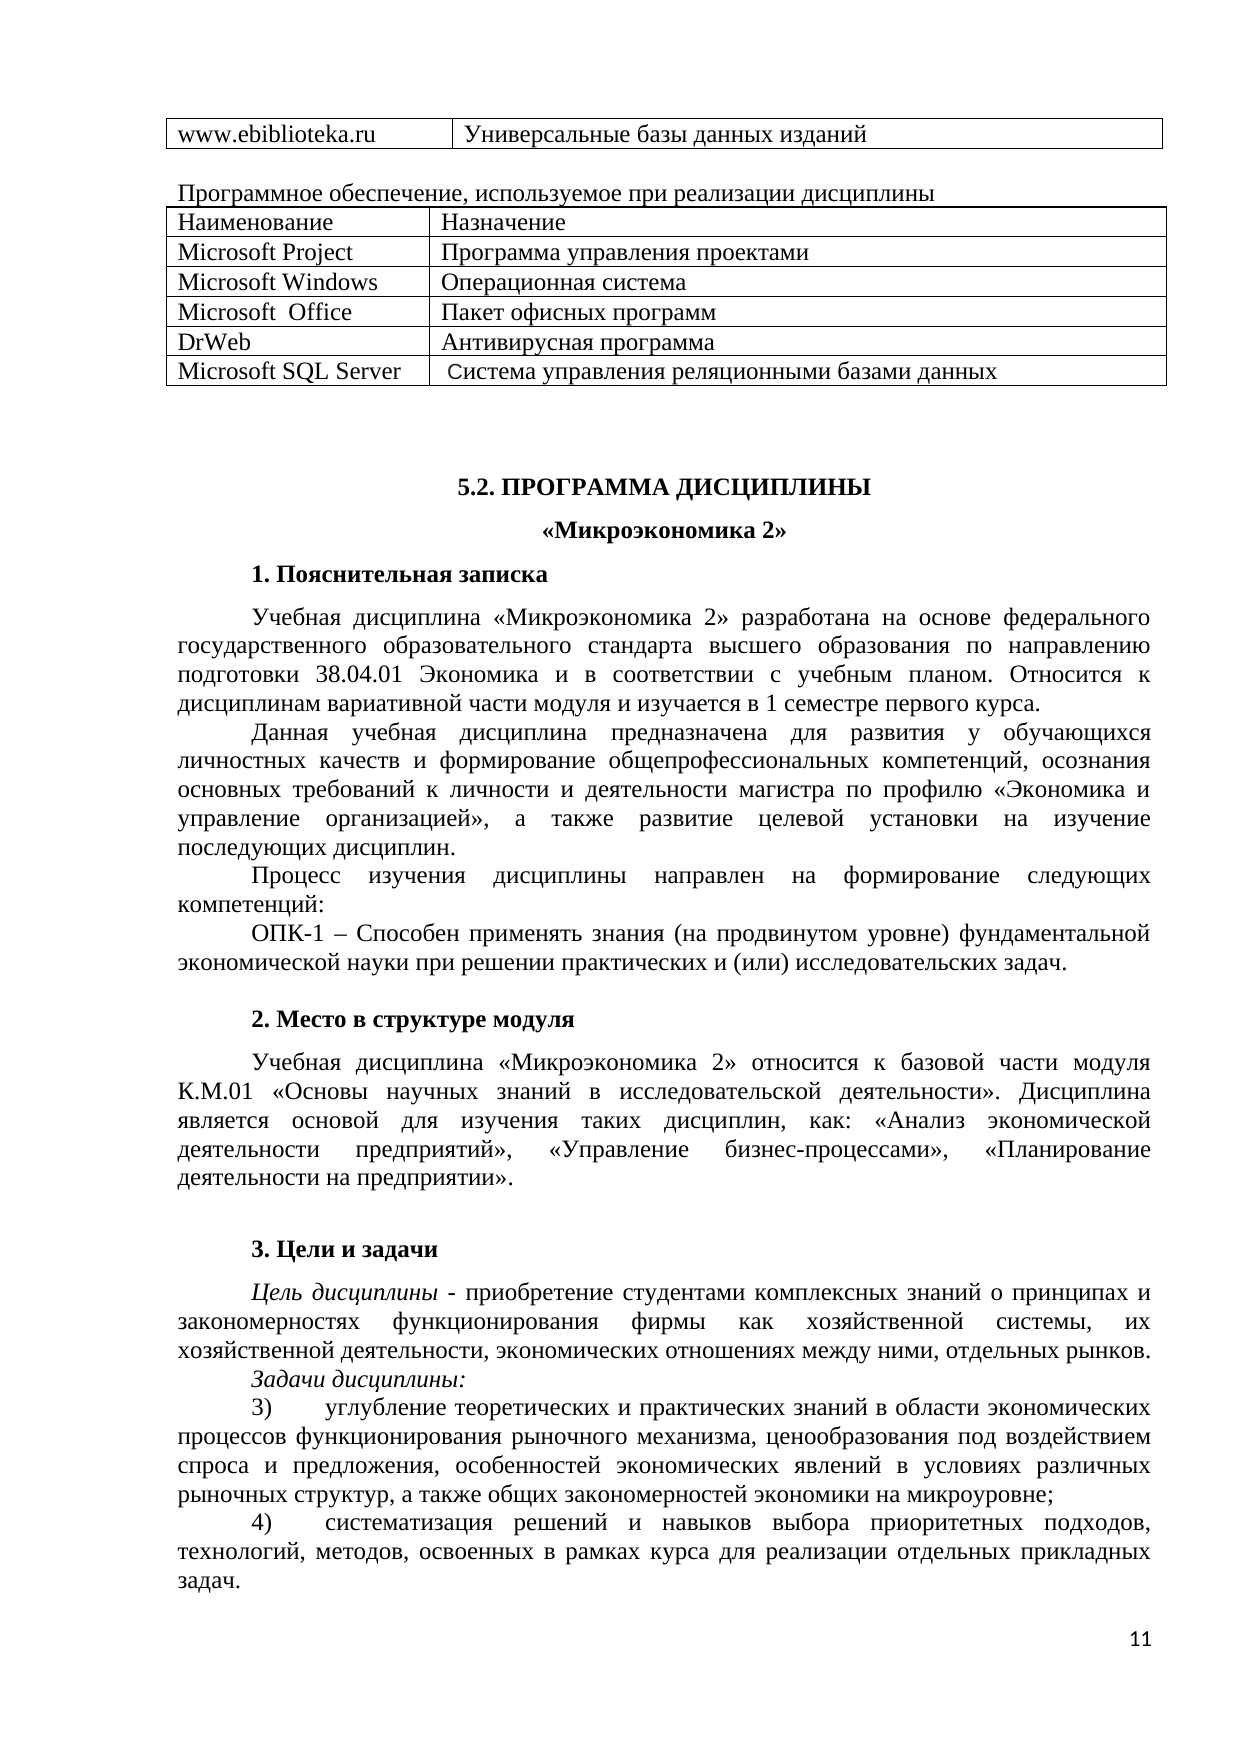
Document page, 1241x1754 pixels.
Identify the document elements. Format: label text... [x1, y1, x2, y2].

text ОПК-1 – Способен применять знания (на продвинутом уровне) фундаментальной экономической науки при решении практических и (или) исследовательских задач. [177, 918, 1152, 976]
table_cell Microsoft Project [167, 237, 429, 266]
text Цель дисциплины - приобретение студентами комплексных знаний о принципах и закономерностях функционирования фирмы как хозяйственной системы, их хозяйственной деятельности, экономических отношениях между ними, отдельных рынков. [177, 1277, 1152, 1364]
text Процесс изучения дисциплины направлен на формирование следующих компетенций: [177, 861, 1152, 918]
text Данная учебная дисциплина предназначена для развития у обучающихся личностных качеств и формирование общепрофессиональных компетенций, осознания основных требований к личности и деятельности магистра по профилю «Экономика и управление организацией», а также развитие целевой установки на изучение последующих дисциплин. [177, 717, 1152, 861]
table_cell www.ebiblioteka.ru [167, 119, 452, 148]
text 1. Пояснительная записка [177, 559, 1152, 587]
table_cell Антивирусная программа [430, 327, 1166, 355]
text «Микроэкономика 2» [177, 516, 1152, 544]
table_header Наименование [167, 208, 429, 236]
table_cell DrWeb [167, 327, 429, 355]
text 2. Место в структуре модуля [177, 1004, 1152, 1033]
table_cell Операционная система [430, 267, 1166, 296]
table_cell Пакет офисных программ [430, 297, 1166, 326]
text Задачи дисциплины: [177, 1364, 1152, 1392]
table_cell Microsoft Office [167, 297, 429, 326]
text 5.2. ПРОГРАММА ДИСЦИПЛИНЫ [177, 472, 1152, 501]
table_cell Microsoft SQL Server [167, 356, 429, 385]
table_cell Программа управления проектами [430, 237, 1166, 266]
text 3. Цели и задачи [177, 1234, 1152, 1263]
list углубление теоретических и практических знаний в области экономических процессов функционирования рыночного механизма, ценообразования под воздействием спроса и предложения, особенностей экономических явлений в условиях различных рыночных структур, а также общих закономерностей экономики на микроуровне; [177, 1392, 1152, 1507]
text Учебная дисциплина «Микроэкономика 2» относится к базовой части модуля К.М.01 «Основы научных знаний в исследовательской деятельности». Дисциплина является основой для изучения таких дисциплин, как: «Анализ экономической деятельности предприятий», «Управление бизнес-процессами», «Планирование деятельности на предприятии». [177, 1047, 1152, 1191]
table_cell Универсальные базы данных изданий [453, 119, 1162, 148]
text Программное обеспечение, используемое при реализации дисциплины [177, 178, 1152, 206]
table_header Назначение [430, 208, 1166, 236]
text Учебная дисциплина «Микроэкономика 2» разработана на основе федерального государственного образовательного стандарта высшего образования по направлению подготовки 38.04.01 Экономика и в соответствии с учебным планом. Относится к дисциплинам вариативной части модуля и изучается в 1 семестре первого курса. [177, 602, 1152, 717]
list систематизация решений и навыков выбора приоритетных подходов, технологий, методов, освоенных в рамках курса для реализации отдельных прикладных задач. [177, 1507, 1152, 1594]
table_cell Система управления реляционными базами данных [430, 356, 1166, 385]
table_cell Microsoft Windows [167, 267, 429, 296]
